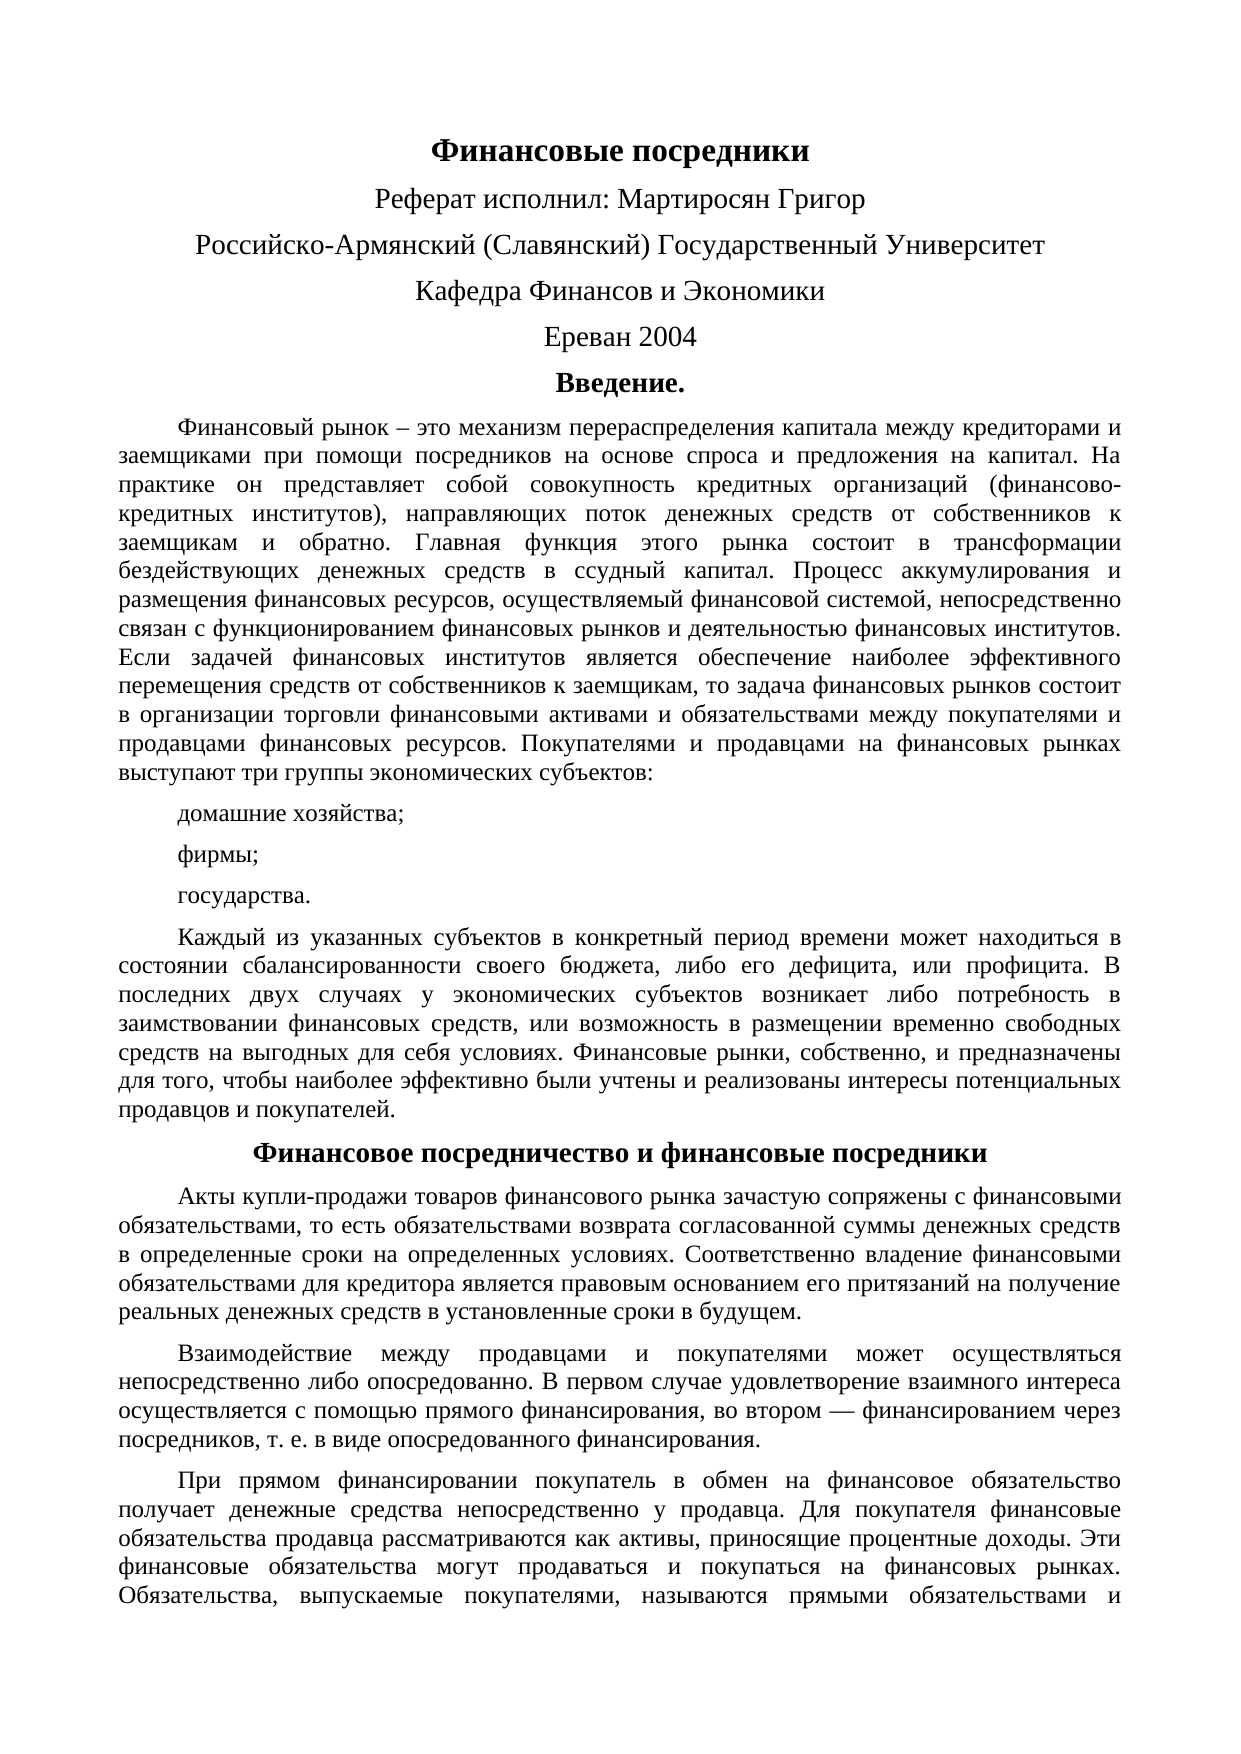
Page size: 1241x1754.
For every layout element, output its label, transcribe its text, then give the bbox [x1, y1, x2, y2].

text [118, 1465, 1122, 1609]
text Взаимодействие между продавцами и покупателями может осуществляться непосредственно либо опосредованно. В первом случае удовлетворение взаимного интереса осуществляется с помощью прямого финансирования, во втором — финансированием через посредников, т. е. в виде опосредованного финансирования. [118, 1338, 1122, 1453]
text Введение. [118, 366, 1122, 399]
text Финансовые посредники [118, 131, 1122, 169]
text государства. [118, 880, 1122, 909]
text Ереван 2004 [118, 319, 1122, 353]
text домашние хозяйства; [118, 798, 1122, 827]
text Кафедра Финансов и Экономики [118, 273, 1122, 307]
text Реферат исполнил: Мартиросян Григор [118, 181, 1122, 215]
text фирмы; [118, 839, 1122, 868]
text Финансовое посредничество и финансовые посредники [118, 1135, 1122, 1169]
text Акты купли-продажи товаров финансового рынка зачастую сопряжены с финансовыми обязательствами, то есть обязательствами возврата согласованной суммы денежных средств в определенные сроки на определенных условиях. Соответственно владение финансовыми обязательствами для кредитора является правовым основанием его притязаний на получение реальных денежных средств в установленные сроки в будущем. [118, 1181, 1122, 1325]
text Финансовый рынок – это механизм перераспределения капитала между кредиторами и заемщиками при помощи посредников на основе спроса и предложения на капитал. На практике он представляет собой совокупность кредитных организаций (финансово-кредитных институтов), направляющих поток денежных средств от собственников к заемщикам и обратно. Главная функция этого рынка состоит в трансформации бездействующих денежных средств в ссудный капитал. Процесс аккумулирования и размещения финансовых ресурсов, осуществляемый финансовой системой, непосредственно связан с функционированием финансовых рынков и деятельностью финансовых институтов. Если задачей финансовых институтов является обеспечение наиболее эффективного перемещения средств от собственников к заемщикам, то задача финансовых рынков состоит в организации торговли финансовыми активами и обязательствами между покупателями и продавцами финансовых ресурсов. Покупателями и продавцами на финансовых рынках выступают три группы экономических субъектов: [118, 412, 1122, 785]
text Российско-Армянский (Славянский) Государственный Университет [118, 227, 1122, 261]
text Каждый из указанных субъектов в конкретный период времени может находиться в состоянии сбалансированности своего бюджета, либо его дефицита, или профицита. В последних двух случаях у экономических субъектов возникает либо потребность в заимствовании финансовых средств, или возможность в размещении временно свободных средств на выгодных для себя условиях. Финансовые рынки, собственно, и предназначены для того, чтобы наиболее эффективно были учтены и реализованы интересы потенциальных продавцов и покупателей. [118, 922, 1122, 1123]
